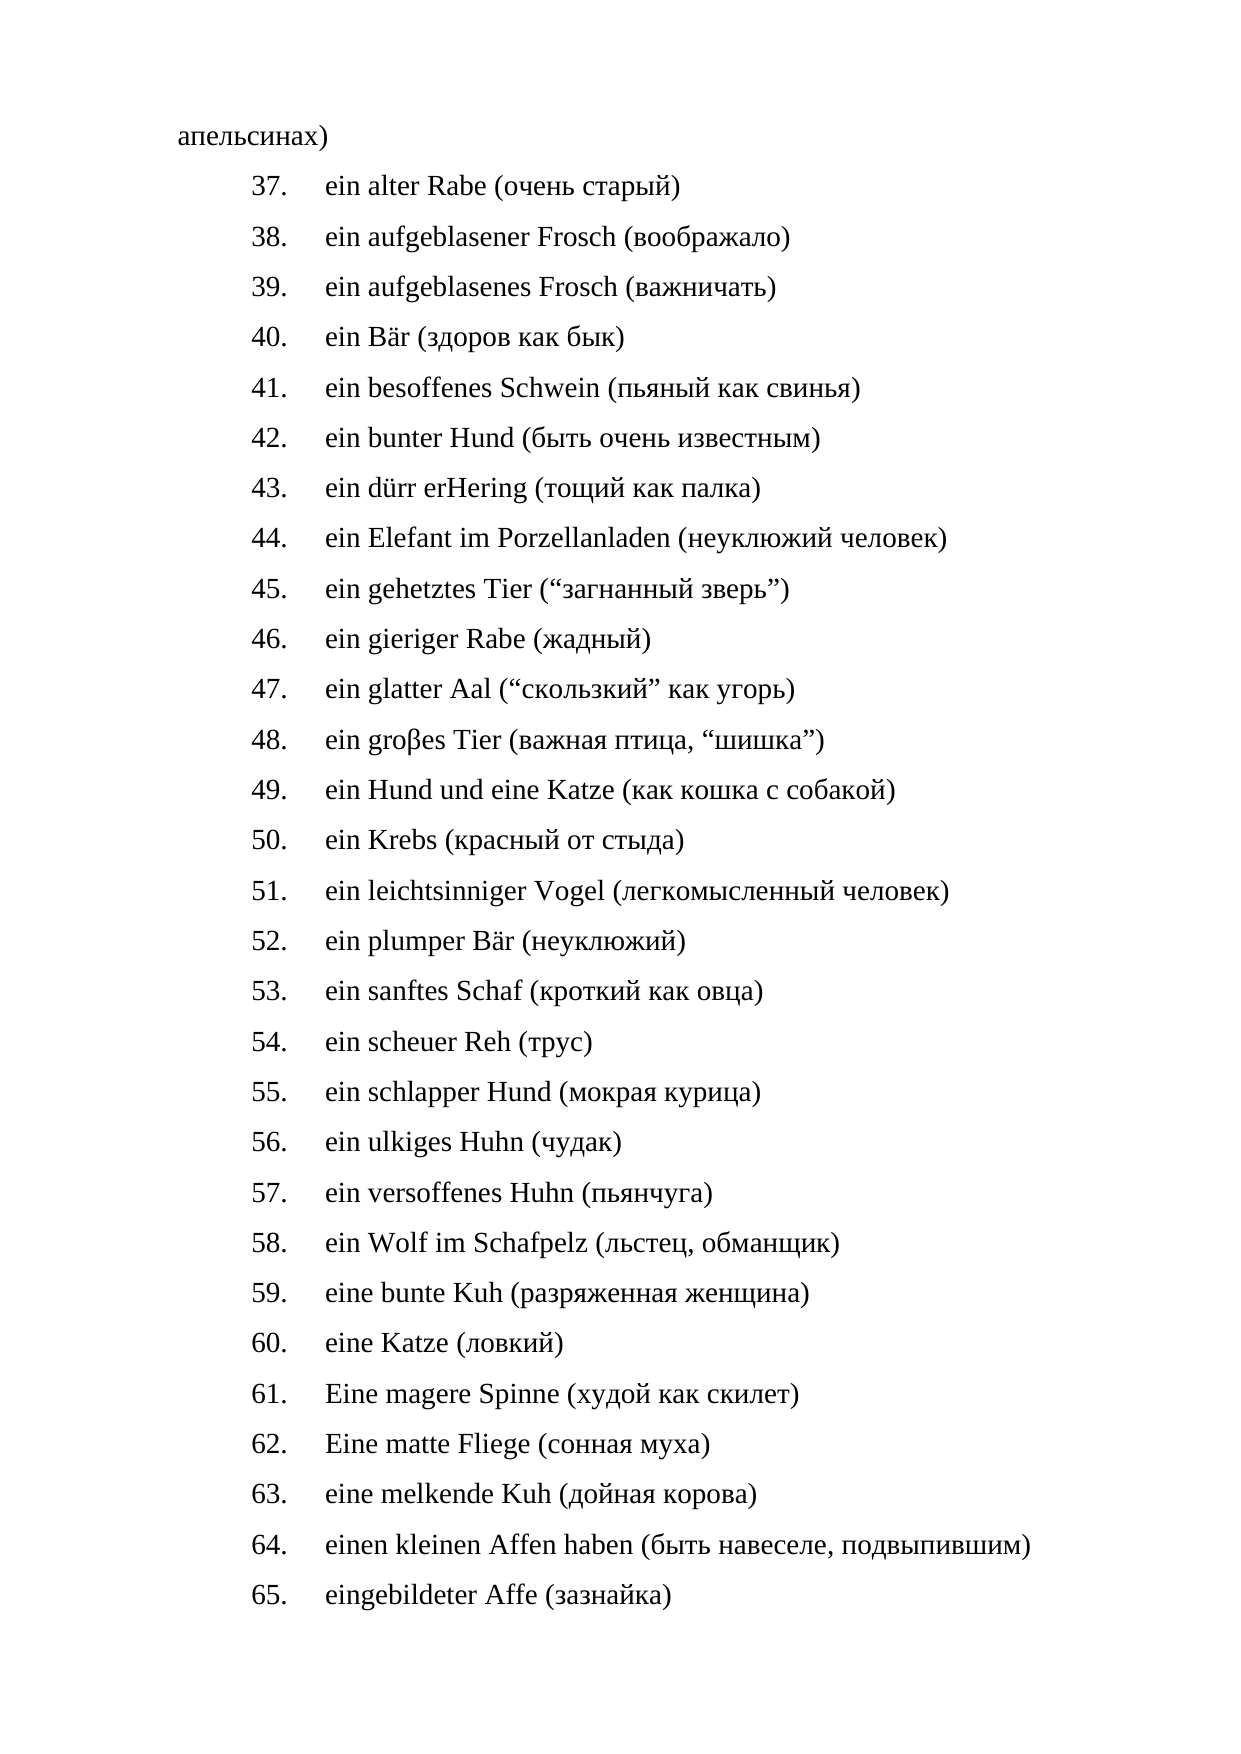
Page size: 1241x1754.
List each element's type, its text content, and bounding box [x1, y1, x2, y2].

list Eine magere Spinne (худой как скилет) [177, 1376, 1152, 1409]
list Eine matte Fliege (сонная муха) [177, 1426, 1152, 1460]
list ein scheuer Reh (трус) [177, 1024, 1152, 1057]
list ein plumper Bär (неуклюжий) [177, 923, 1152, 957]
list eine Katze (ловкий) [177, 1326, 1152, 1359]
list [177, 118, 1152, 152]
list ein sanftes Schaf (кроткий как овца) [177, 973, 1152, 1007]
list ein aufgeblasenes Frosch (важничать) [177, 269, 1152, 303]
list ein Wolf im Schafpelz (льстец, обманщик) [177, 1225, 1152, 1258]
list ein Elefant im Porzellanladen (неуклюжий человек) [177, 521, 1152, 554]
list einen kleinen Affen haben (быть навеселе, подвыпившим) [177, 1527, 1152, 1560]
list eingebildeter Affe (зазнайка) [177, 1577, 1152, 1611]
list ein aufgeblasener Frosch (воображало) [177, 219, 1152, 252]
list ein gehetztes Tier (“загнанный зверь”) [177, 571, 1152, 604]
list ein bunter Hund (быть очень известным) [177, 420, 1152, 453]
list ein schlapper Hund (мокрая курица) [177, 1074, 1152, 1108]
list ein versoffenes Huhn (пьянчуга) [177, 1175, 1152, 1208]
list ein gieriger Rabe (жадный) [177, 621, 1152, 655]
list eine bunte Kuh (разряженная женщина) [177, 1275, 1152, 1309]
list ein Krebs (красный от стыда) [177, 822, 1152, 856]
list ein glatter Aal (“скользкий” как угорь) [177, 672, 1152, 705]
list ein Bär (здоров как бык) [177, 319, 1152, 353]
list ein ulkiges Huhn (чудак) [177, 1124, 1152, 1158]
list ein leichtsinniger Vogel (легкомысленный человек) [177, 873, 1152, 906]
list eine melkende Kuh (дойная корова) [177, 1477, 1152, 1510]
list ein Hund und eine Katze (как кошка с собакой) [177, 772, 1152, 806]
list ein alter Rabe (очень старый) [177, 168, 1152, 202]
list ein groβes Tier (важная птица, “шишка”) [177, 722, 1152, 755]
list ein dürr erHering (тощий как палка) [177, 470, 1152, 504]
list ein besoffenes Schwein (пьяный как свинья) [177, 370, 1152, 403]
